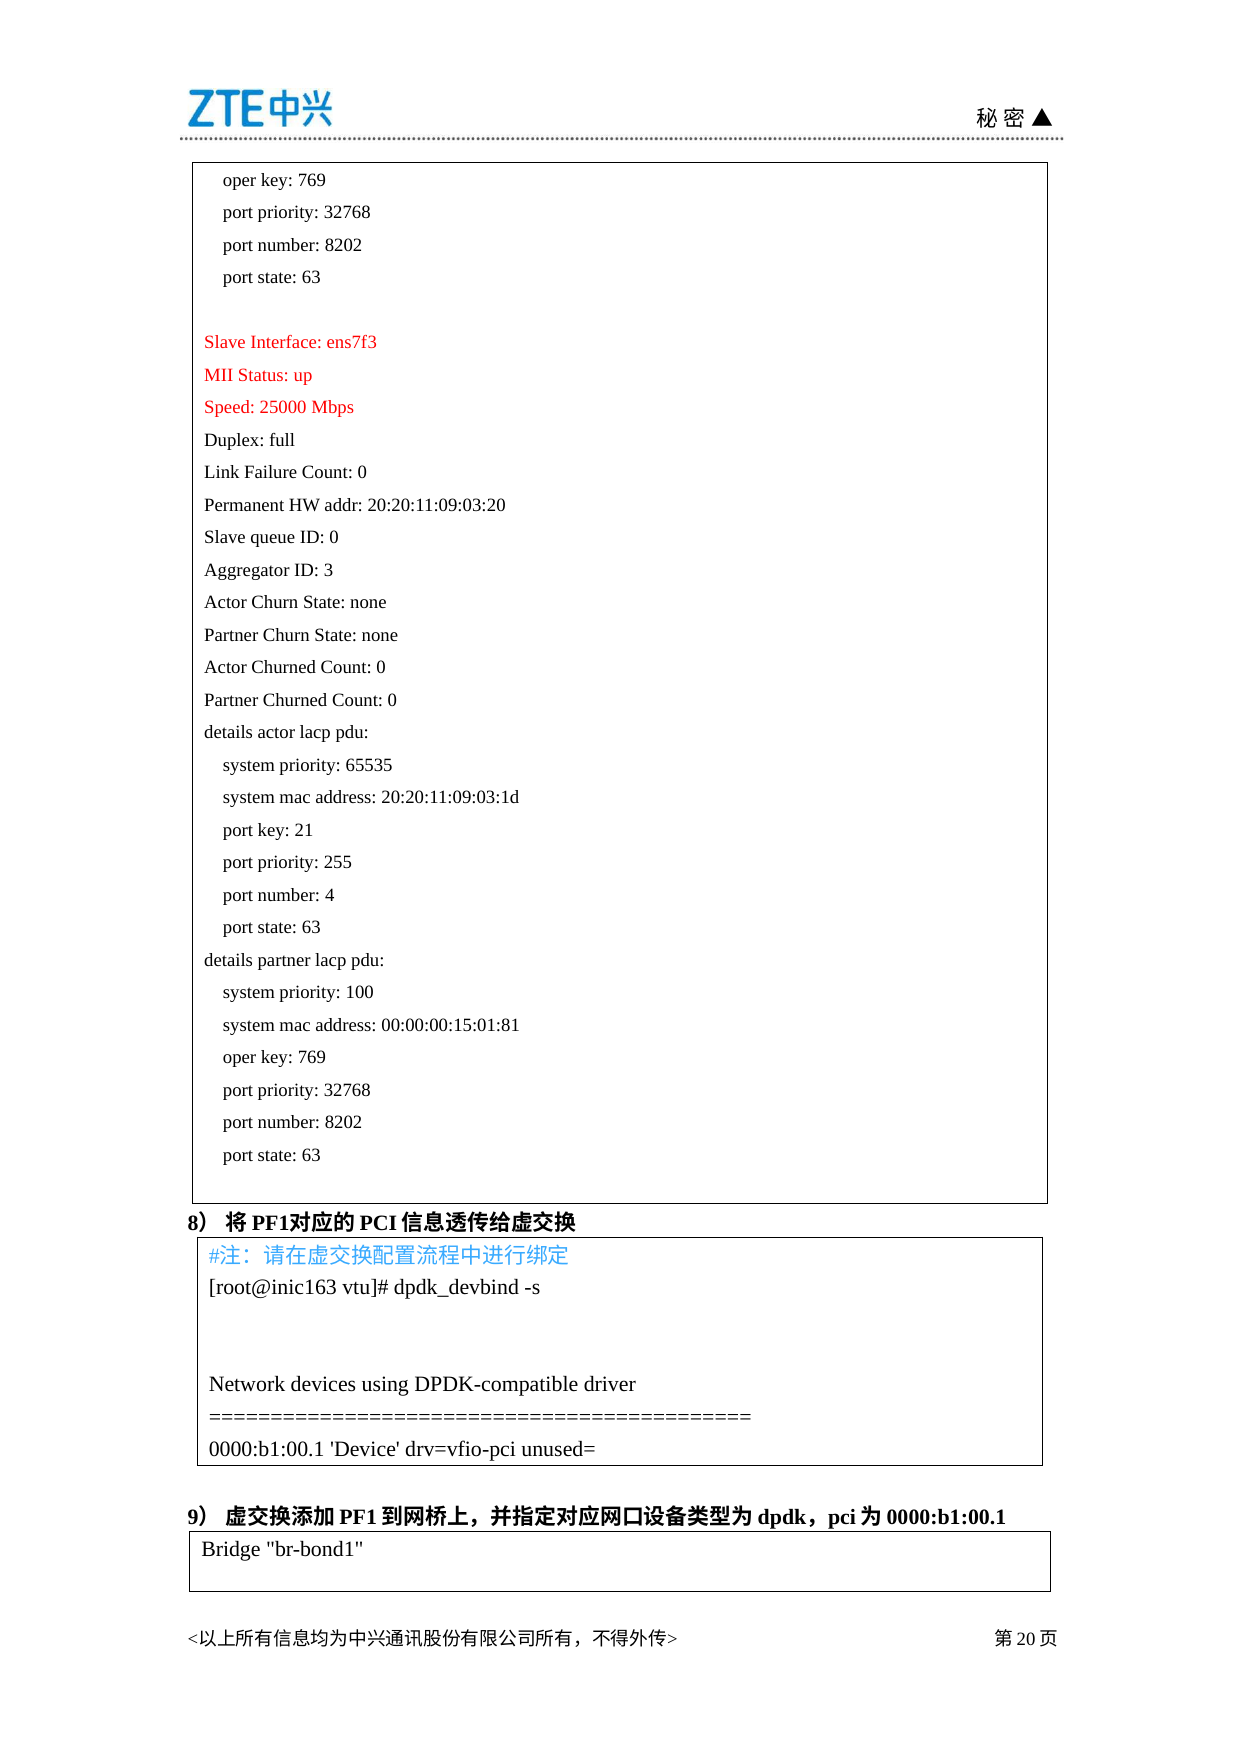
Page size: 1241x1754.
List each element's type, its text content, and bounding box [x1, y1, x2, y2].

picture [187, 88, 333, 127]
picture [179, 134, 1064, 143]
table_header #注：请在虚交换配置流程中进行绑定 [root@inic163 vtu]# dpdk_devbind -s Network devices using DPDK-compatible driver ============================================ 0000:b1:00.1 'Device' drv=vfio-pci unused= [198, 1238, 1042, 1465]
list 将PF1对应的PCI信息透传给虚交换 [187, 1204, 1053, 1237]
list 虚交换添加PF1到网桥上，并指定对应网口设备类型为dpdk，pci为0000:b1:00.1 [187, 1499, 1053, 1531]
